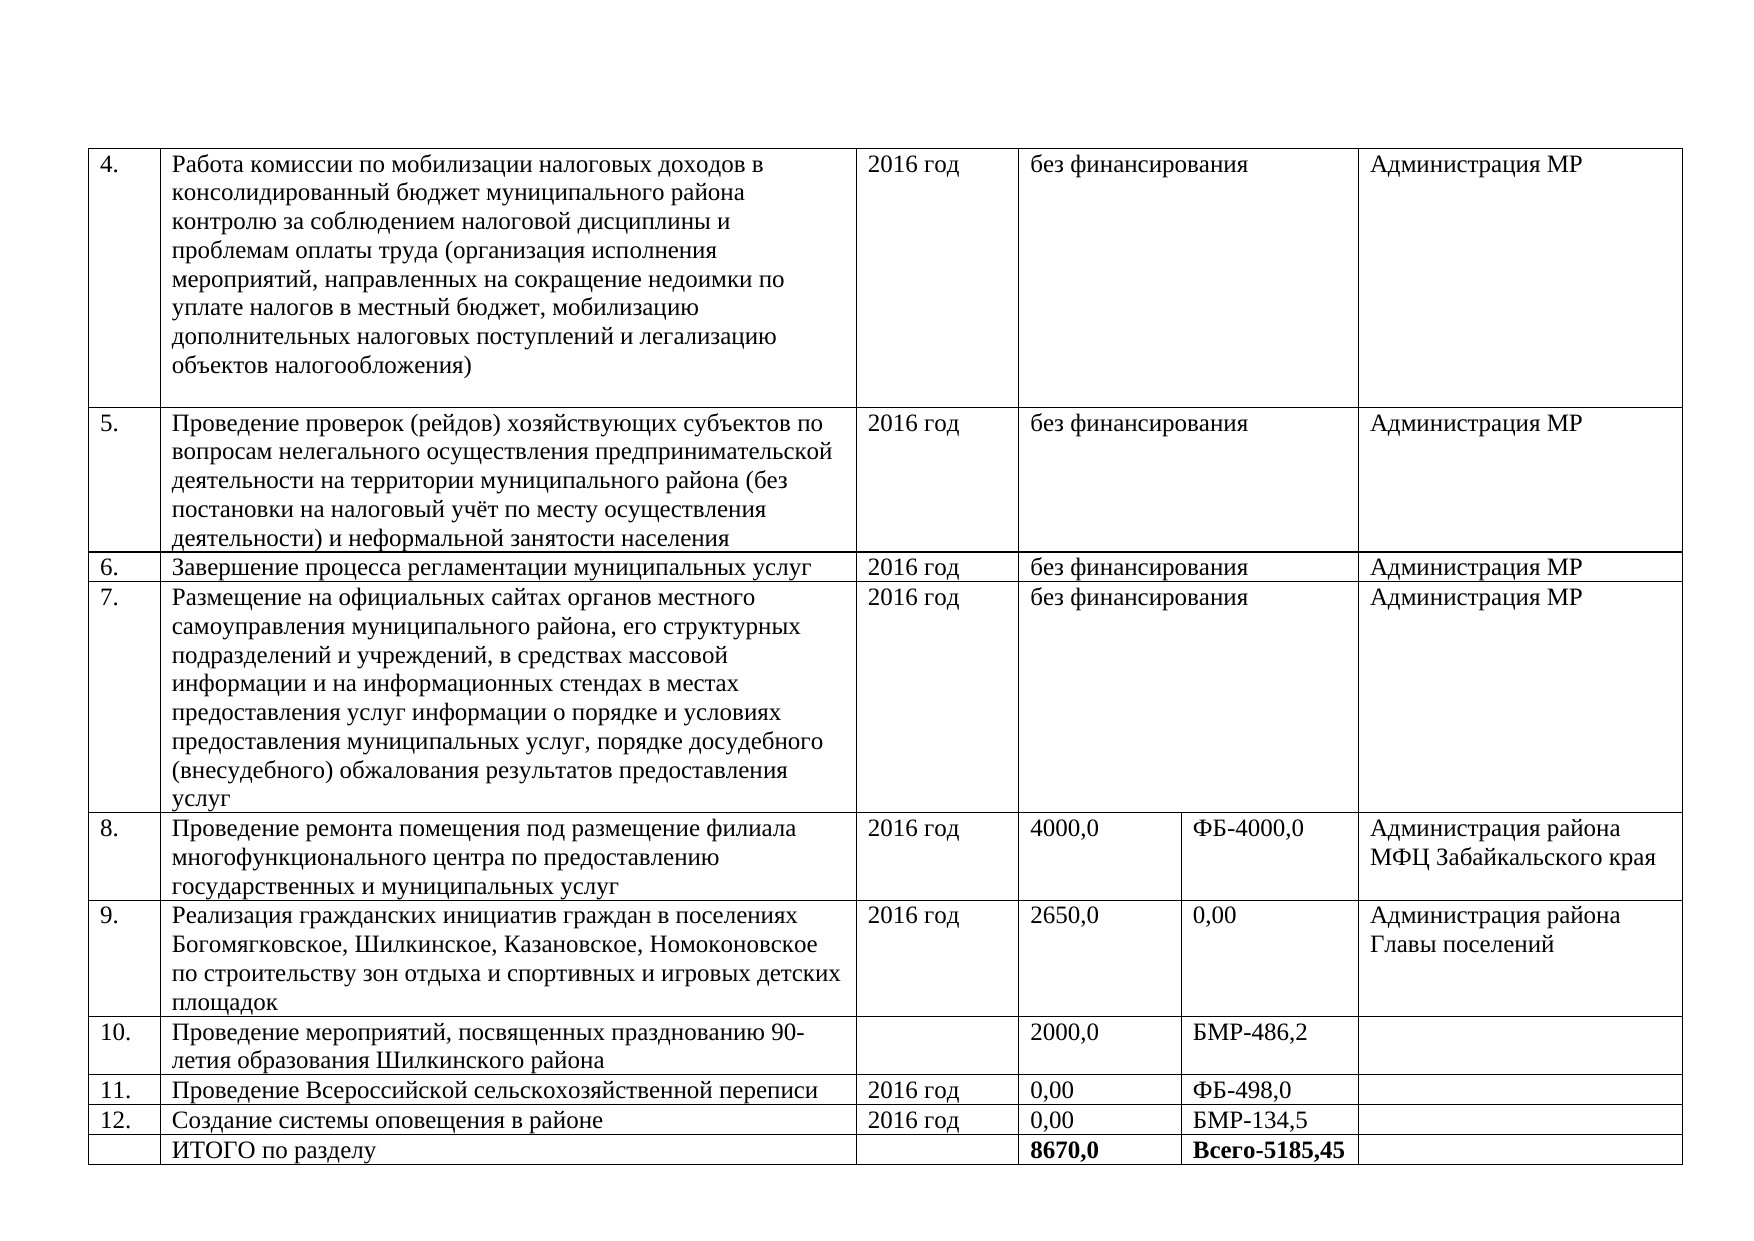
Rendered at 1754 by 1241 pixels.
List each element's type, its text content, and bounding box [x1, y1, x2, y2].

table_cell Администрация МР [1359, 582, 1682, 812]
table_cell [1359, 1105, 1682, 1134]
table_cell без финансирования [1019, 582, 1358, 812]
table_cell 2016 год [857, 149, 1018, 407]
table_cell Проведение ремонта помещения под размещение филиала многофункционального центра по предоставлению государственных и муниципальных услуг [161, 813, 856, 899]
table_cell 10. [89, 1017, 160, 1074]
table_cell 12. [89, 1105, 160, 1134]
table_cell БМР-486,2 [1182, 1017, 1358, 1074]
table_cell Проведение Всероссийской сельскохозяйственной переписи [161, 1075, 856, 1104]
table_cell 2016 год [857, 901, 1018, 1016]
table_cell [857, 1135, 1018, 1163]
table_cell [1359, 1135, 1682, 1163]
table_cell 8. [89, 813, 160, 899]
table_cell ФБ-4000,0 [1182, 813, 1358, 899]
table_cell без финансирования [1019, 553, 1358, 581]
table_cell Проведение мероприятий, посвященных празднованию 90-летия образования Шилкинского района [161, 1017, 856, 1074]
table_cell 9. [89, 901, 160, 1016]
table_cell 5. [89, 408, 160, 551]
table_cell Создание системы оповещения в районе [161, 1105, 856, 1134]
table_cell 0,00 [1182, 901, 1358, 1016]
table_cell Проведение проверок (рейдов) хозяйствующих субъектов по вопросам нелегального осуществления предпринимательской деятельности на территории муниципального района (без постановки на налоговый учёт по месту осуществления деятельности) и неформальной занятости населения [161, 408, 856, 551]
table_cell Администрация МР [1359, 408, 1682, 551]
table_cell 2016 год [857, 813, 1018, 899]
table_cell 2016 год [857, 582, 1018, 812]
table_cell 4. [89, 149, 160, 407]
table_cell без финансирования [1019, 149, 1358, 407]
table_cell Администрация района Главы поселений [1359, 901, 1682, 1016]
table_cell ФБ-498,0 [1182, 1075, 1358, 1104]
table_cell Реализация гражданских инициатив граждан в поселениях Богомягковское, Шилкинское, Казановское, Номоконовское по строительству зон отдыха и спортивных и игровых детских площадок [161, 901, 856, 1016]
table_cell 7. [89, 582, 160, 812]
table_cell Администрация района МФЦ Забайкальского края [1359, 813, 1682, 899]
table_cell Завершение процесса регламентации муниципальных услуг [161, 553, 856, 581]
table_cell 8670,0 [1019, 1135, 1181, 1163]
table_cell 0,00 [1019, 1075, 1181, 1104]
table_cell [857, 1017, 1018, 1074]
table_cell ИТОГО по разделу [161, 1135, 856, 1163]
table_cell [89, 1135, 160, 1163]
table_cell 0,00 [1019, 1105, 1181, 1134]
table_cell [1182, 1135, 1358, 1163]
table_cell 2650,0 [1019, 901, 1181, 1016]
table_cell БМР-134,5 [1182, 1105, 1358, 1134]
table_cell 2016 год [857, 553, 1018, 581]
table_cell 4000,0 [1019, 813, 1181, 899]
table_cell 2016 год [857, 1075, 1018, 1104]
table_cell [1359, 1075, 1682, 1104]
table_cell 11. [89, 1075, 160, 1104]
table_cell Работа комиссии по мобилизации налоговых доходов в консолидированный бюджет муниципального района контролю за соблюдением налоговой дисциплины и проблемам оплаты труда (организация исполнения мероприятий, направленных на сокращение недоимки по уплате налогов в местный бюджет, мобилизацию дополнительных налоговых поступлений и легализацию объектов налогообложения) [161, 149, 856, 407]
table_cell Администрация МР [1359, 149, 1682, 407]
table_cell [1359, 1017, 1682, 1074]
table_cell 2016 год [857, 1105, 1018, 1134]
table_cell без финансирования [1019, 408, 1358, 551]
table_cell 2016 год [857, 408, 1018, 551]
table_cell 2000,0 [1019, 1017, 1181, 1074]
table_cell Администрация МР [1359, 553, 1682, 581]
table_cell Размещение на официальных сайтах органов местного самоуправления муниципального района, его структурных подразделений и учреждений, в средствах массовой информации и на информационных стендах в местах предоставления услуг информации о порядке и условиях предоставления муниципальных услуг, порядке досудебного (внесудебного) обжалования результатов предоставления услуг [161, 582, 856, 812]
table_cell 6. [89, 553, 160, 581]
